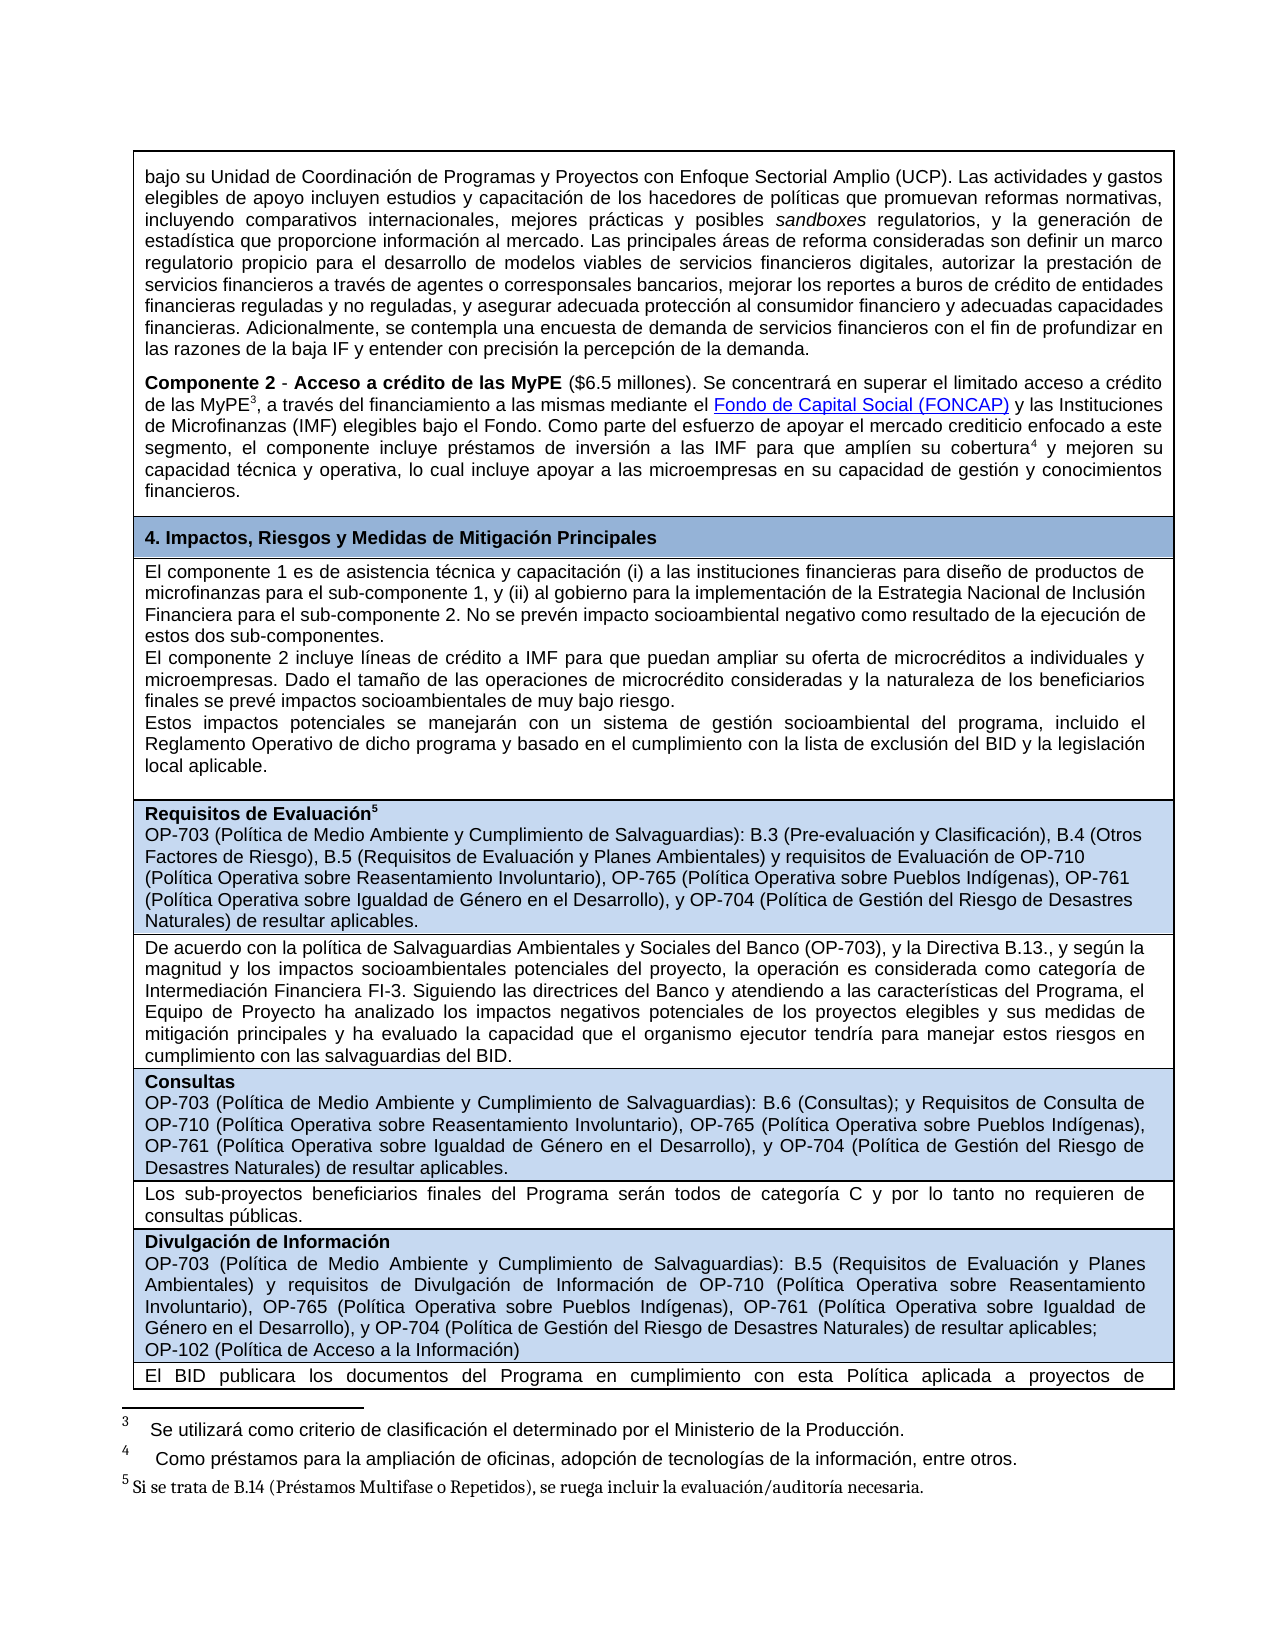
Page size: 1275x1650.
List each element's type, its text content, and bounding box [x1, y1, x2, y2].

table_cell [134, 152, 1173, 516]
table_cell Consultas OP-703 (Política de Medio Ambiente y Cumplimiento de Salvaguardias): B.6 (Consultas); y Requisitos de Consulta de OP-710 (Política Operativa sobre Reasentamiento Involuntario), OP-765 (Política Operativa sobre Pueblos Indígenas), OP-761 (Política Operativa sobre Igualdad de Género en el Desarrollo), y OP-704 (Política de Gestión del Riesgo de Desastres Naturales) de resultar aplicables. [134, 1069, 1173, 1180]
table_cell Requisitos de Evaluación OP-703 (Política de Medio Ambiente y Cumplimiento de Salvaguardias): B.3 (Pre-evaluación y Clasificación), B.4 (Otros Factores de Riesgo), B.5 (Requisitos de Evaluación y Planes Ambientales) y requisitos de Evaluación de OP-710 (Política Operativa sobre Reasentamiento Involuntario), OP-765 (Política Operativa sobre Pueblos Indígenas), OP-761 (Política Operativa sobre Igualdad de Género en el Desarrollo), y OP-704 (Política de Gestión del Riesgo de Desastres Naturales) de resultar aplicables. [134, 801, 1173, 933]
table_cell Los sub-proyectos beneficiarios finales del Programa serán todos de categoría C y por lo tanto no requieren de consultas públicas. [134, 1182, 1173, 1228]
table_cell Divulgación de Información OP-703 (Política de Medio Ambiente y Cumplimiento de Salvaguardias): B.5 (Requisitos de Evaluación y Planes Ambientales) y requisitos de Divulgación de Información de OP-710 (Política Operativa sobre Reasentamiento Involuntario), OP-765 (Política Operativa sobre Pueblos Indígenas), OP-761 (Política Operativa sobre Igualdad de Género en el Desarrollo), y OP-704 (Política de Gestión del Riesgo de Desastres Naturales) de resultar aplicables; OP-102 (Política de Acceso a la Información) [134, 1230, 1173, 1362]
table_cell De acuerdo con la política de Salvaguardias Ambientales y Sociales del Banco (OP-703), y la Directiva B.13., y según la magnitud y los impactos socioambientales potenciales del proyecto, la operación es considerada como categoría de Intermediación Financiera FI-3. Siguiendo las directrices del Banco y atendiendo a las características del Programa, el Equipo de Proyecto ha analizado los impactos negativos potenciales de los proyectos elegibles y sus medidas de mitigación principales y ha evaluado la capacidad que el organismo ejecutor tendría para manejar estos riesgos en cumplimiento con las salvaguardias del BID. [134, 935, 1173, 1067]
table_cell El componente 1 es de asistencia técnica y capacitación (i) a las instituciones financieras para diseño de productos de microfinanzas para el sub-componente 1, y (ii) al gobierno para la implementación de la Estrategia Nacional de Inclusión Financiera para el sub-componente 2. No se prevén impacto socioambiental negativo como resultado de la ejecución de estos dos sub-componentes. El componente 2 incluye líneas de crédito a IMF para que puedan ampliar su oferta de microcréditos a individuales y microempresas. Dado el tamaño de las operaciones de microcrédito consideradas y la naturaleza de los beneficiarios finales se prevé impactos socioambientales de muy bajo riesgo. Estos impactos potenciales se manejarán con un sistema de gestión socioambiental del programa, incluido el Reglamento Operativo de dicho programa y basado en el cumplimiento con la lista de exclusión del BID y la legislación local aplicable. [134, 559, 1173, 799]
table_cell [134, 1363, 1173, 1388]
table_cell 4. Impactos, Riesgos y Medidas de Mitigación Principales [134, 517, 1173, 557]
